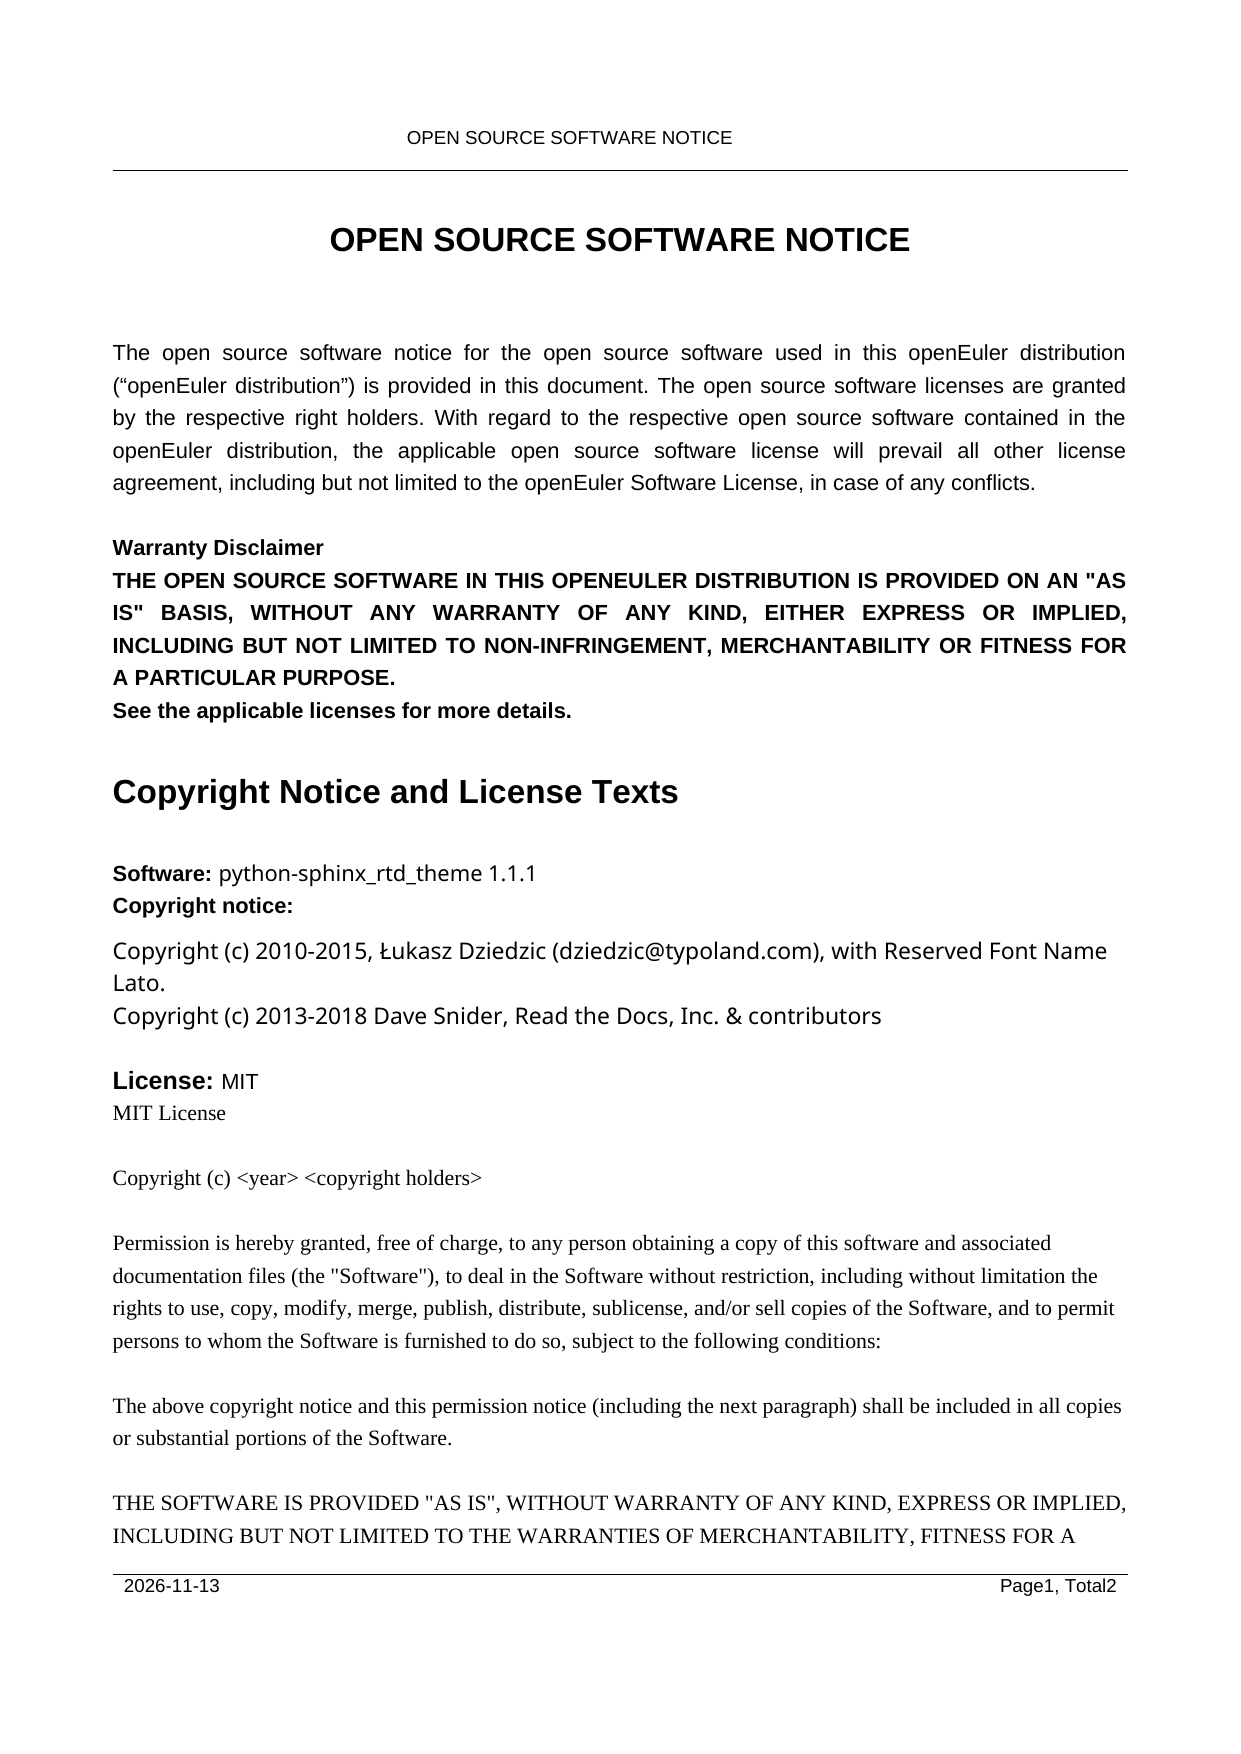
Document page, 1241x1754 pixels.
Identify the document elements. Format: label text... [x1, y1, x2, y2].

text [112, 1096, 1128, 1551]
text THE OPEN SOURCE SOFTWARE IN THIS OPENEULER DISTRIBUTION IS PROVIDED ON AN "AS IS" BASIS, WITHOUT ANY WARRANTY OF ANY KIND, EITHER EXPRESS OR IMPLIED, INCLUDING BUT NOT LIMITED TO NON-INFRINGEMENT, MERCHANTABILITY OR FITNESS FOR A PARTICULAR PURPOSE. See the applicable licenses for more details. [112, 564, 1128, 726]
text The open source software notice for the open source software used in this openEuler distribution (“openEuler distribution”) is provided in this document. The open source software licenses are granted by the respective right holders. With regard to the respective open source software contained in the openEuler distribution, the applicable open source software license will prevail all other license agreement, including but not limited to the openEuler Software License, in case of any conflicts. [112, 336, 1128, 499]
text Copyright (c) 2010-2015, Łukasz Dziedzic (dziedzic@typoland.com), with Reserved Font Name Lato. Copyright (c) 2013-2018 Dave Snider, Read the Docs, Inc. & contributors [112, 934, 1128, 1064]
text Warranty Disclaimer [112, 531, 1128, 564]
text OPEN SOURCE SOFTWARE NOTICE [112, 206, 1128, 271]
text License: MIT [112, 1064, 1128, 1096]
text Copyright notice: [112, 889, 1128, 921]
title Software: python-sphinx_rtd_theme 1.1.1 [112, 856, 1128, 889]
text Copyright Notice and License Texts [112, 759, 1128, 824]
